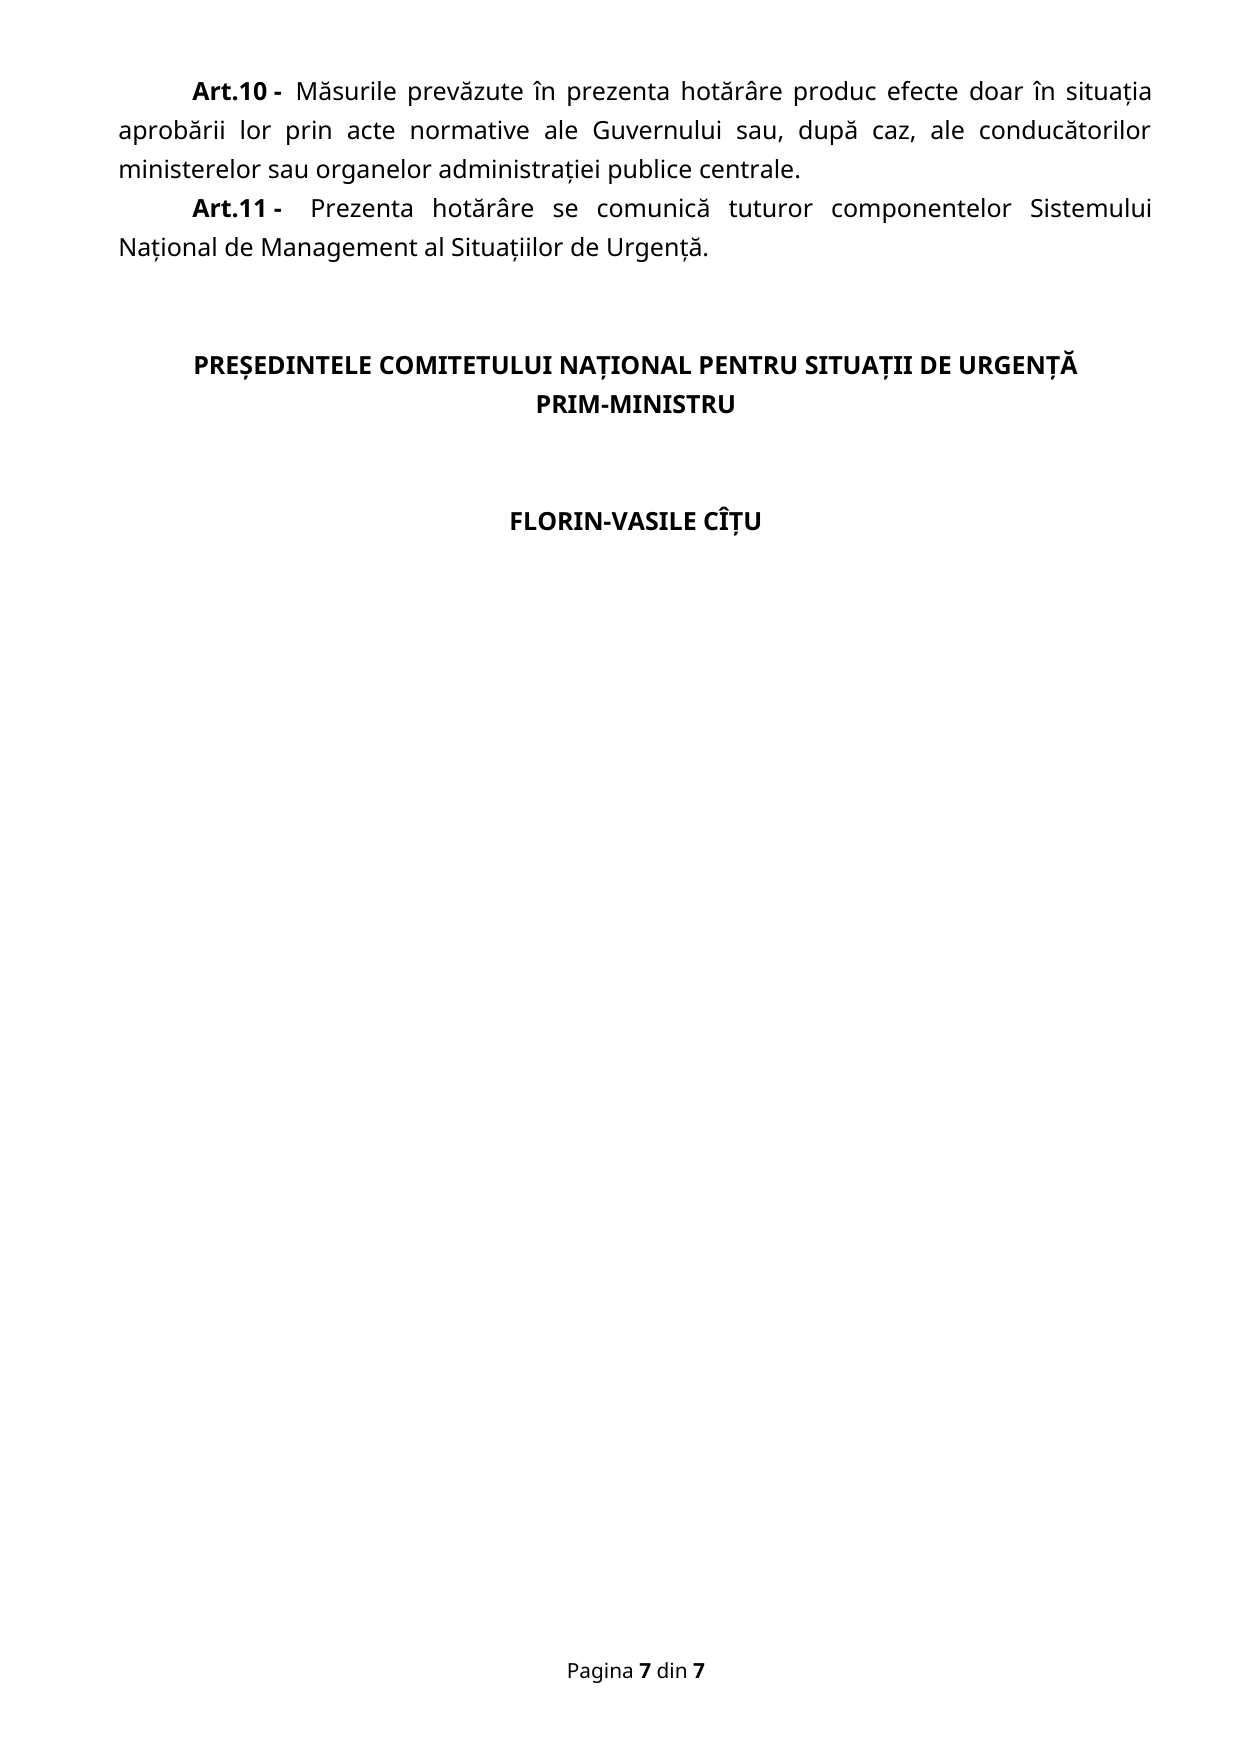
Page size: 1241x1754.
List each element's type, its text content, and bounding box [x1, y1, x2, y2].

text PRIM-MINISTRU [118, 386, 1153, 421]
list Măsurile prevăzute în prezenta hotărâre produc efecte doar în situația aprobării lor prin acte normative ale Guvernului sau, după caz, ale conducătorilor ministerelor sau organelor administrației publice centrale. [118, 73, 1153, 186]
text FLORIN-VASILE CÎȚU [118, 504, 1153, 538]
list Prezenta hotărâre se comunică tuturor componentelor Sistemului Național de Management al Situațiilor de Urgență. [118, 191, 1153, 264]
text PREŞEDINTELE COMITETULUI NAŢIONAL PENTRU SITUAŢII DE URGENŢĂ [118, 347, 1153, 381]
